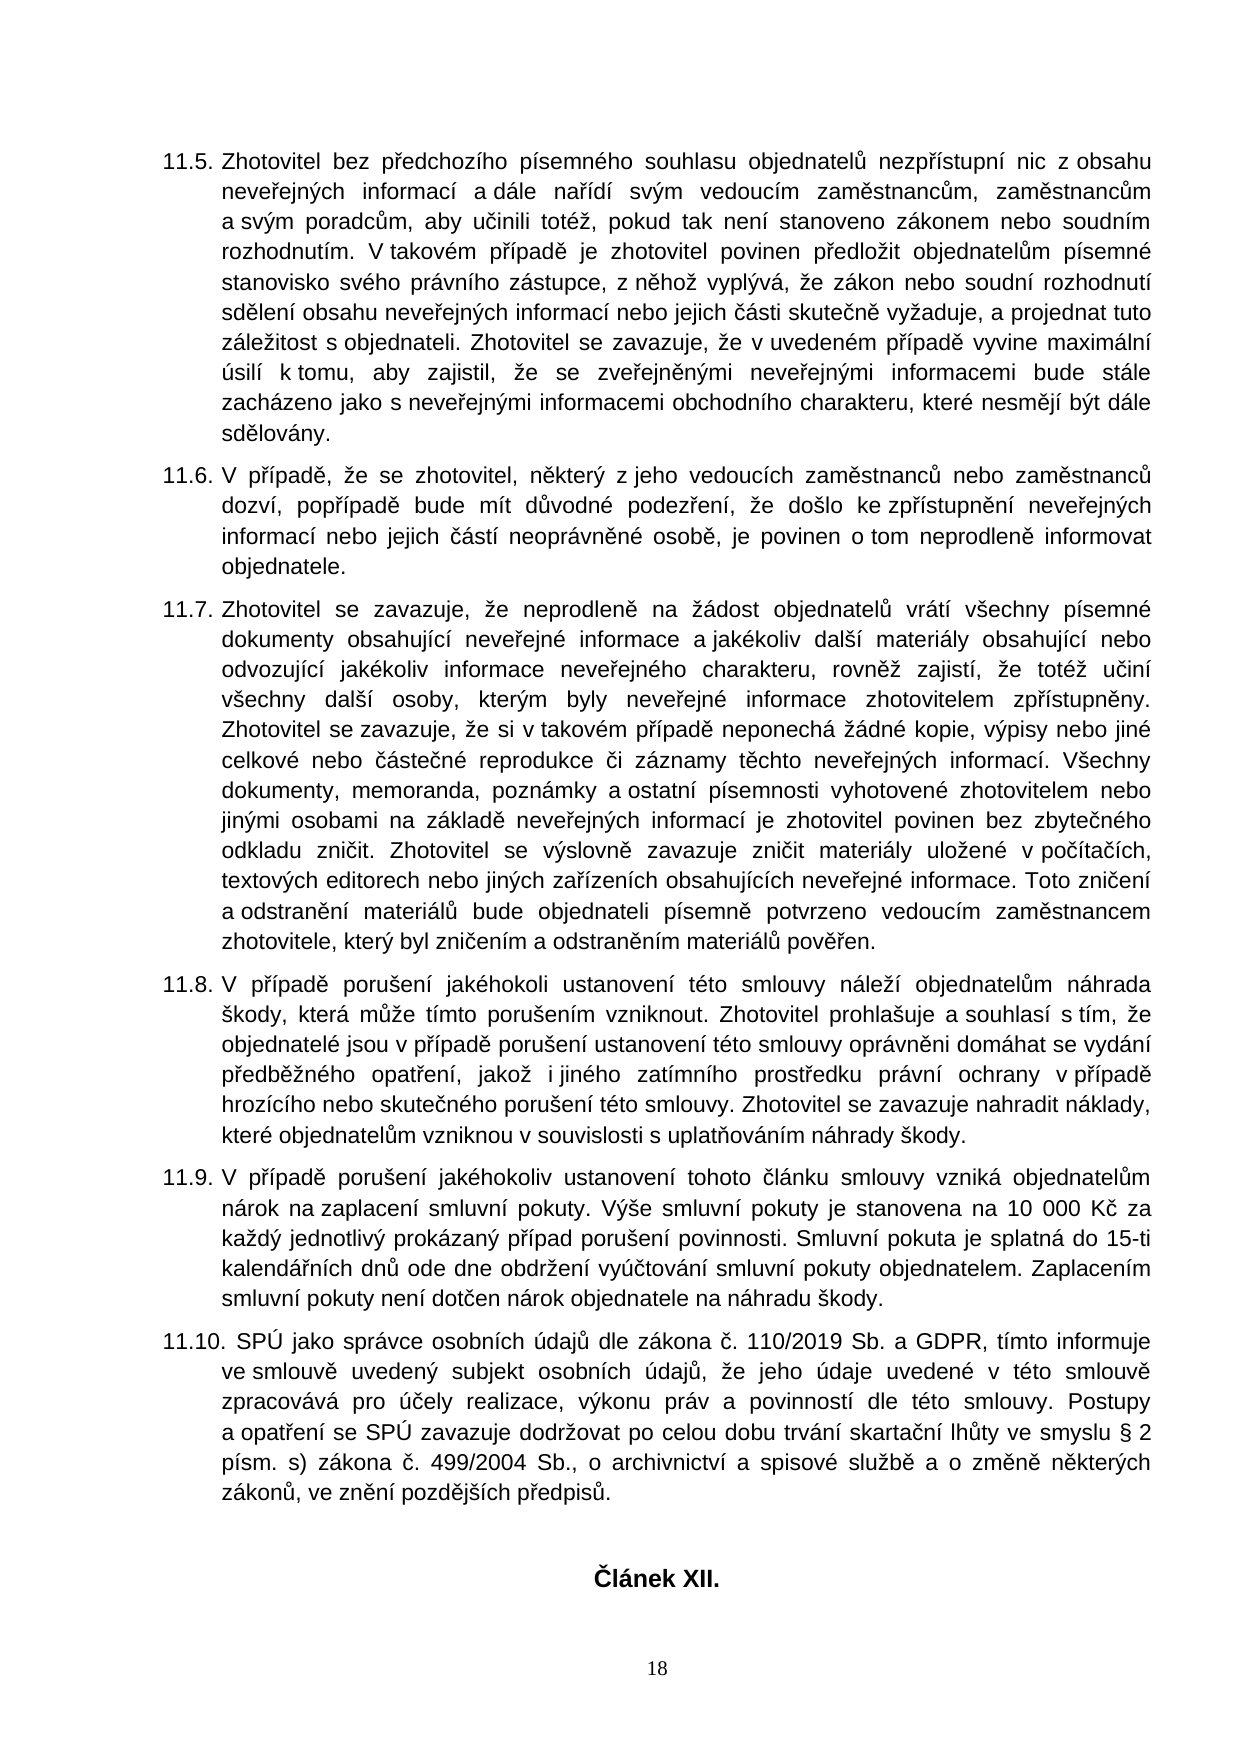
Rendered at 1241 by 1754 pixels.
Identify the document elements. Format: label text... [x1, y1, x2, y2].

text Článek XII. [162, 1564, 1152, 1593]
list V případě, že se zhotovitel, některý z jeho vedoucích zaměstnanců nebo zaměstnanců dozví, popřípadě bude mít důvodné podezření, že došlo ke zpřístupnění neveřejných informací nebo jejich částí neoprávněné osobě, je povinen o tom neprodleně informovat objednatele. [162, 462, 1152, 579]
list V případě porušení jakéhokoliv ustanovení tohoto článku smlouvy vzniká objednatelům nárok na zaplacení smluvní pokuty. Výše smluvní pokuty je stanovena na 10 000 Kč za každý jednotlivý prokázaný případ porušení povinnosti. Smluvní pokuta je splatná do 15-ti kalendářních dnů ode dne obdržení vyúčtování smluvní pokuty objednatelem. Zaplacením smluvní pokuty není dotčen nárok objednatele na náhradu škody. [162, 1164, 1152, 1312]
list V případě porušení jakéhokoli ustanovení této smlouvy náleží objednatelům náhrada škody, která může tímto porušením vzniknout. Zhotovitel prohlašuje a souhlasí s tím, že objednatelé jsou v případě porušení ustanovení této smlouvy oprávněni domáhat se vydání předběžného opatření, jakož i jiného zatímního prostředku právní ochrany v případě hrozícího nebo skutečného porušení této smlouvy. Zhotovitel se zavazuje nahradit náklady, které objednatelům vzniknou v souvislosti s uplatňováním náhrady škody. [162, 971, 1152, 1148]
list Zhotovitel bez předchozího písemného souhlasu objednatelů nezpřístupní nic z obsahu neveřejných informací a dále nařídí svým vedoucím zaměstnancům, zaměstnancům a svým poradcům, aby učinili totéž, pokud tak není stanoveno zákonem nebo soudním rozhodnutím. V takovém případě je zhotovitel povinen předložit objednatelům písemné stanovisko svého právního zástupce, z něhož vyplývá, že zákon nebo soudní rozhodnutí sdělení obsahu neveřejných informací nebo jejich části skutečně vyžaduje, a projednat tuto záležitost s objednateli. Zhotovitel se zavazuje, že v uvedeném případě vyvine maximální úsilí k tomu, aby zajistil, že se zveřejněnými neveřejnými informacemi bude stále zacházeno jako s neveřejnými informacemi obchodního charakteru, které nesmějí být dále sdělovány. [162, 148, 1152, 446]
list Zhotovitel se zavazuje, že neprodleně na žádost objednatelů vrátí všechny písemné dokumenty obsahující neveřejné informace a jakékoliv další materiály obsahující nebo odvozující jakékoliv informace neveřejného charakteru, rovněž zajistí, že totéž učiní všechny další osoby, kterým byly neveřejné informace zhotovitelem zpřístupněny. Zhotovitel se zavazuje, že si v takovém případě neponechá žádné kopie, výpisy nebo jiné celkové nebo částečné reprodukce či záznamy těchto neveřejných informací. Všechny dokumenty, memoranda, poznámky a ostatní písemnosti vyhotovené zhotovitelem nebo jinými osobami na základě neveřejných informací je zhotovitel povinen bez zbytečného odkladu zničit. Zhotovitel se výslovně zavazuje zničit materiály uložené v počítačích, textových editorech nebo jiných zařízeních obsahujících neveřejné informace. Toto zničení a odstranění materiálů bude objednateli písemně potvrzeno vedoucím zaměstnancem zhotovitele, který byl zničením a odstraněním materiálů pověřen. [162, 596, 1152, 954]
list SPÚ jako správce osobních údajů dle zákona č. 110/2019 Sb. a GDPR, tímto informuje ve smlouvě uvedený subjekt osobních údajů, že jeho údaje uvedené v této smlouvě zpracovává pro účely realizace, výkonu práv a povinností dle této smlouvy. Postupy a opatření se SPÚ zavazuje dodržovat po celou dobu trvání skartační lhůty ve smyslu § 2 písm. s) zákona č. 499/2004 Sb., o archivnictví a spisové službě a o změně některých zákonů, ve znění pozdějších předpisů. [162, 1328, 1152, 1505]
